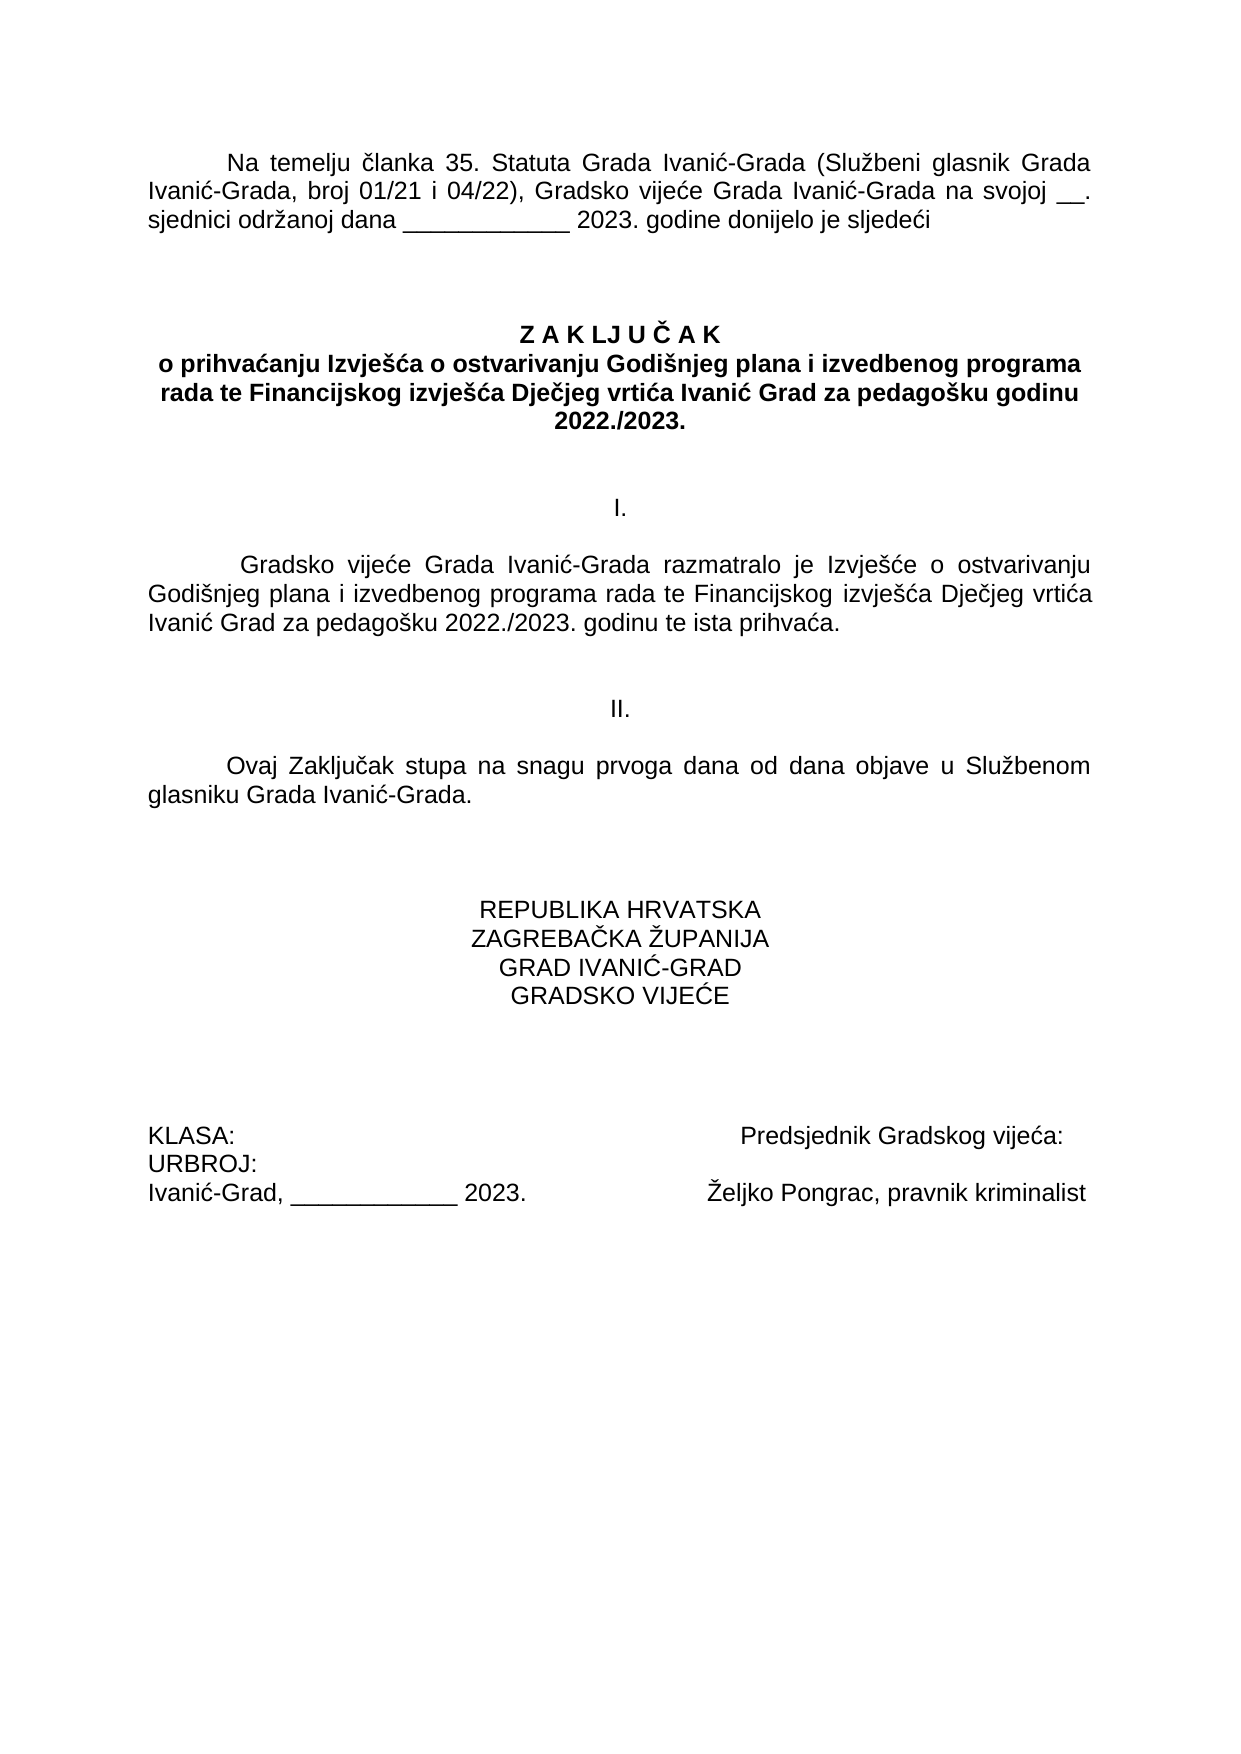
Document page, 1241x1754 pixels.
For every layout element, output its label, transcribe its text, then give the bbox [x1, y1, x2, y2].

text II. [148, 694, 1093, 723]
text I. [148, 493, 1093, 521]
text URBROJ: [148, 1149, 1093, 1178]
text Z A K LJ U Č A K [148, 320, 1093, 349]
text Gradsko vijeće Grada Ivanić-Grada razmatralo je Izvješće o ostvarivanju Godišnjeg plana i izvedbenog programa rada te Financijskog izvješća Dječjeg vrtića Ivanić Grad za pedagošku 2022./2023. godinu te ista prihvaća. [148, 550, 1093, 636]
text ZAGREBAČKA ŽUPANIJA [148, 924, 1093, 953]
text Ovaj Zaključak stupa na snagu prvoga dana od dana objave u Službenom glasniku Grada Ivanić-Grada. [148, 751, 1093, 809]
text Na temelju članka 35. Statuta Grada Ivanić-Grada (Službeni glasnik Grada Ivanić-Grada, broj 01/21 i 04/22), Gradsko vijeće Grada Ivanić-Grada na svojoj __. sjednici održanoj dana ____________ 2023. godine donijelo je sljedeći [148, 148, 1093, 234]
text GRADSKO VIJEĆE [148, 981, 1093, 1010]
text KLASA: Predsjednik Gradskog vijeća: [148, 1121, 1093, 1149]
text Ivanić-Grad, ____________ 2023. Željko Pongrac, pravnik kriminalist [148, 1178, 1093, 1207]
text o prihvaćanju Izvješća o ostvarivanju Godišnjeg plana i izvedbenog programa rada te Financijskog izvješća Dječjeg vrtića Ivanić Grad za pedagošku godinu 2022./2023. [148, 349, 1093, 435]
text GRAD IVANIĆ-GRAD [148, 953, 1093, 981]
text REPUBLIKA HRVATSKA [148, 895, 1093, 924]
